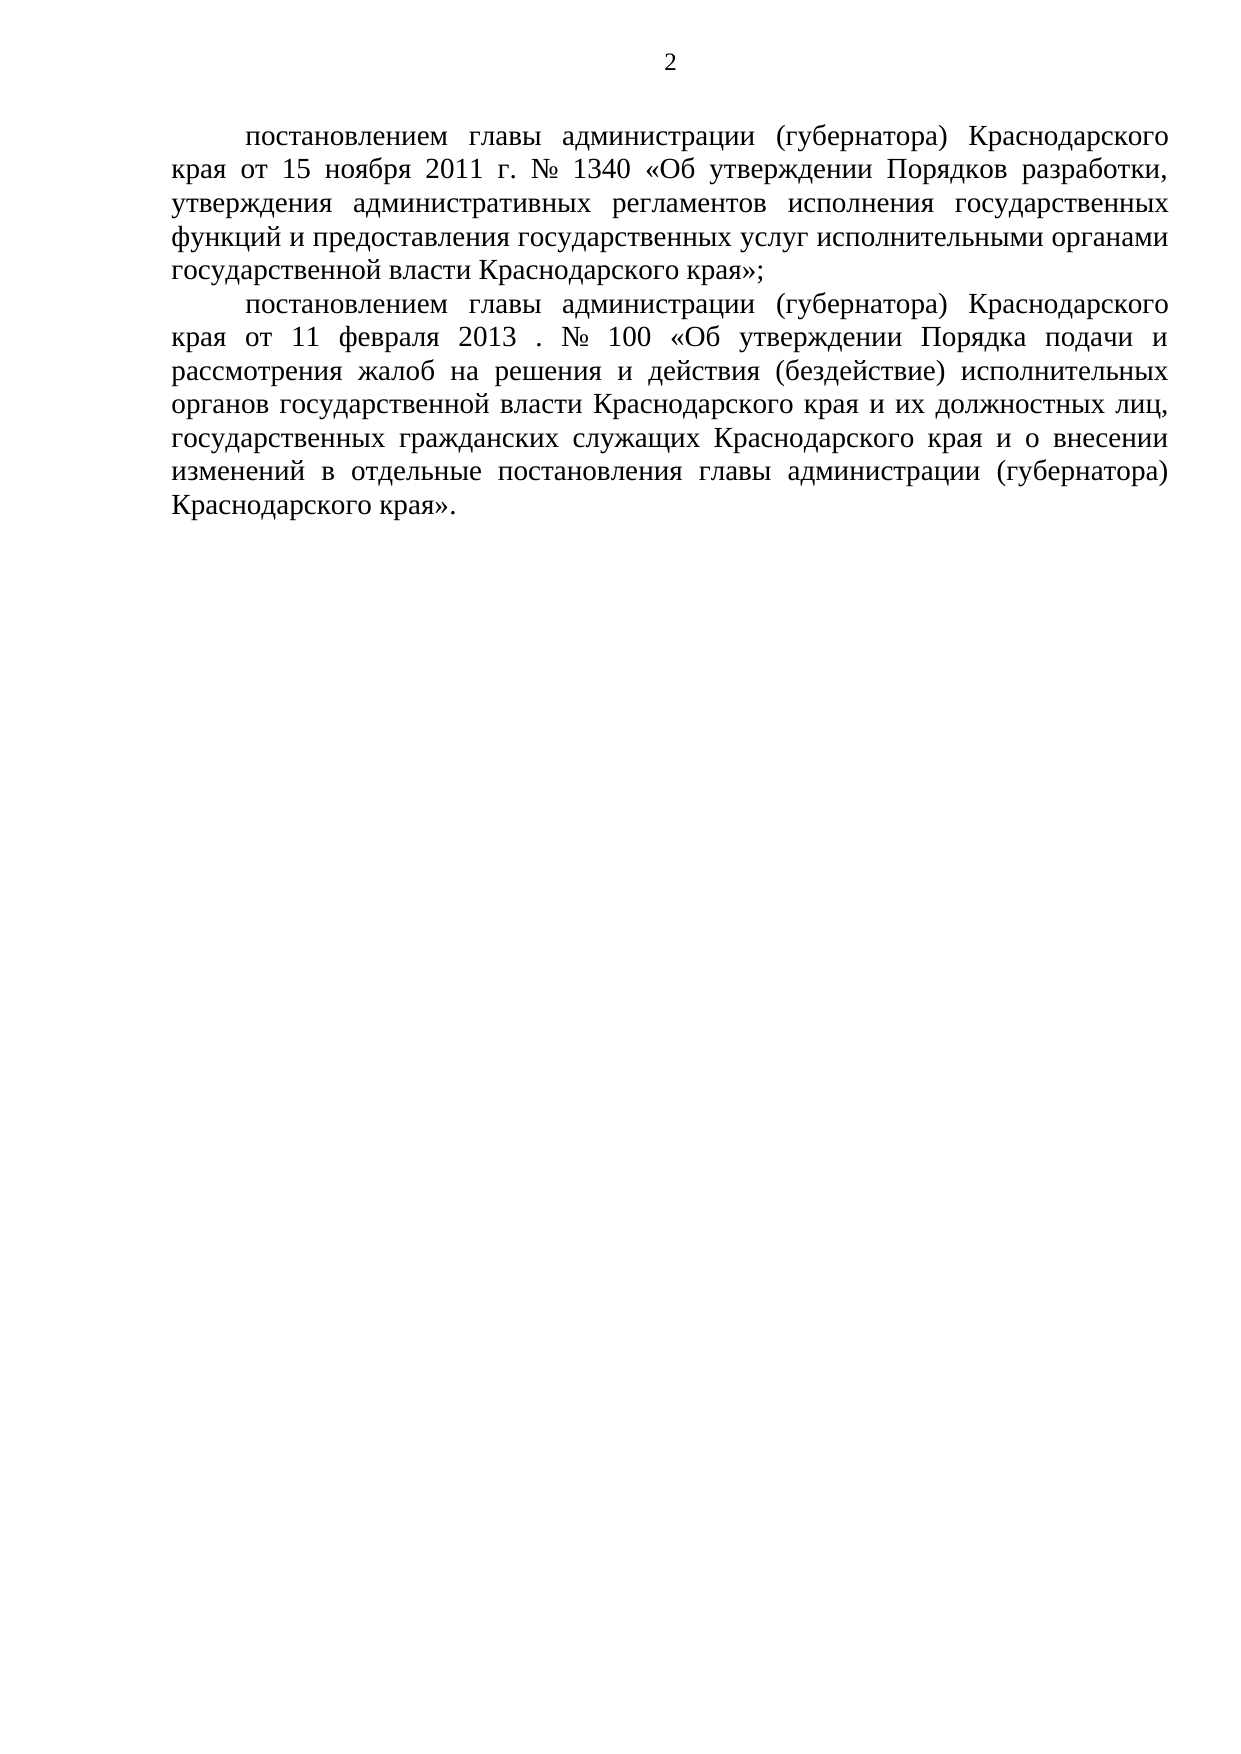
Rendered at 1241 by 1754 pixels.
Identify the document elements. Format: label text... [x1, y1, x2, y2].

text постановлением главы администрации (губернатора) Краснодарского края от 15 ноября 2011 г. № 1340 «Об утверждении Порядков разработки, утверждения административных регламентов исполнения государственных функций и предоставления государственных услуг исполнительными органами государственной власти Краснодарского края»; [171, 118, 1169, 286]
text постановлением главы администрации (губернатора) Краснодарского края от 11 февраля 2013 . № 100 «Об утверждении Порядка подачи и рассмотрения жалоб на решения и действия (бездействие) исполнительных органов государственной власти Краснодарского края и их должностных лиц, государственных гражданских служащих Краснодарского края и о внесении изменений в отдельные постановления главы администрации (губернатора) Краснодарского края». [171, 286, 1169, 521]
